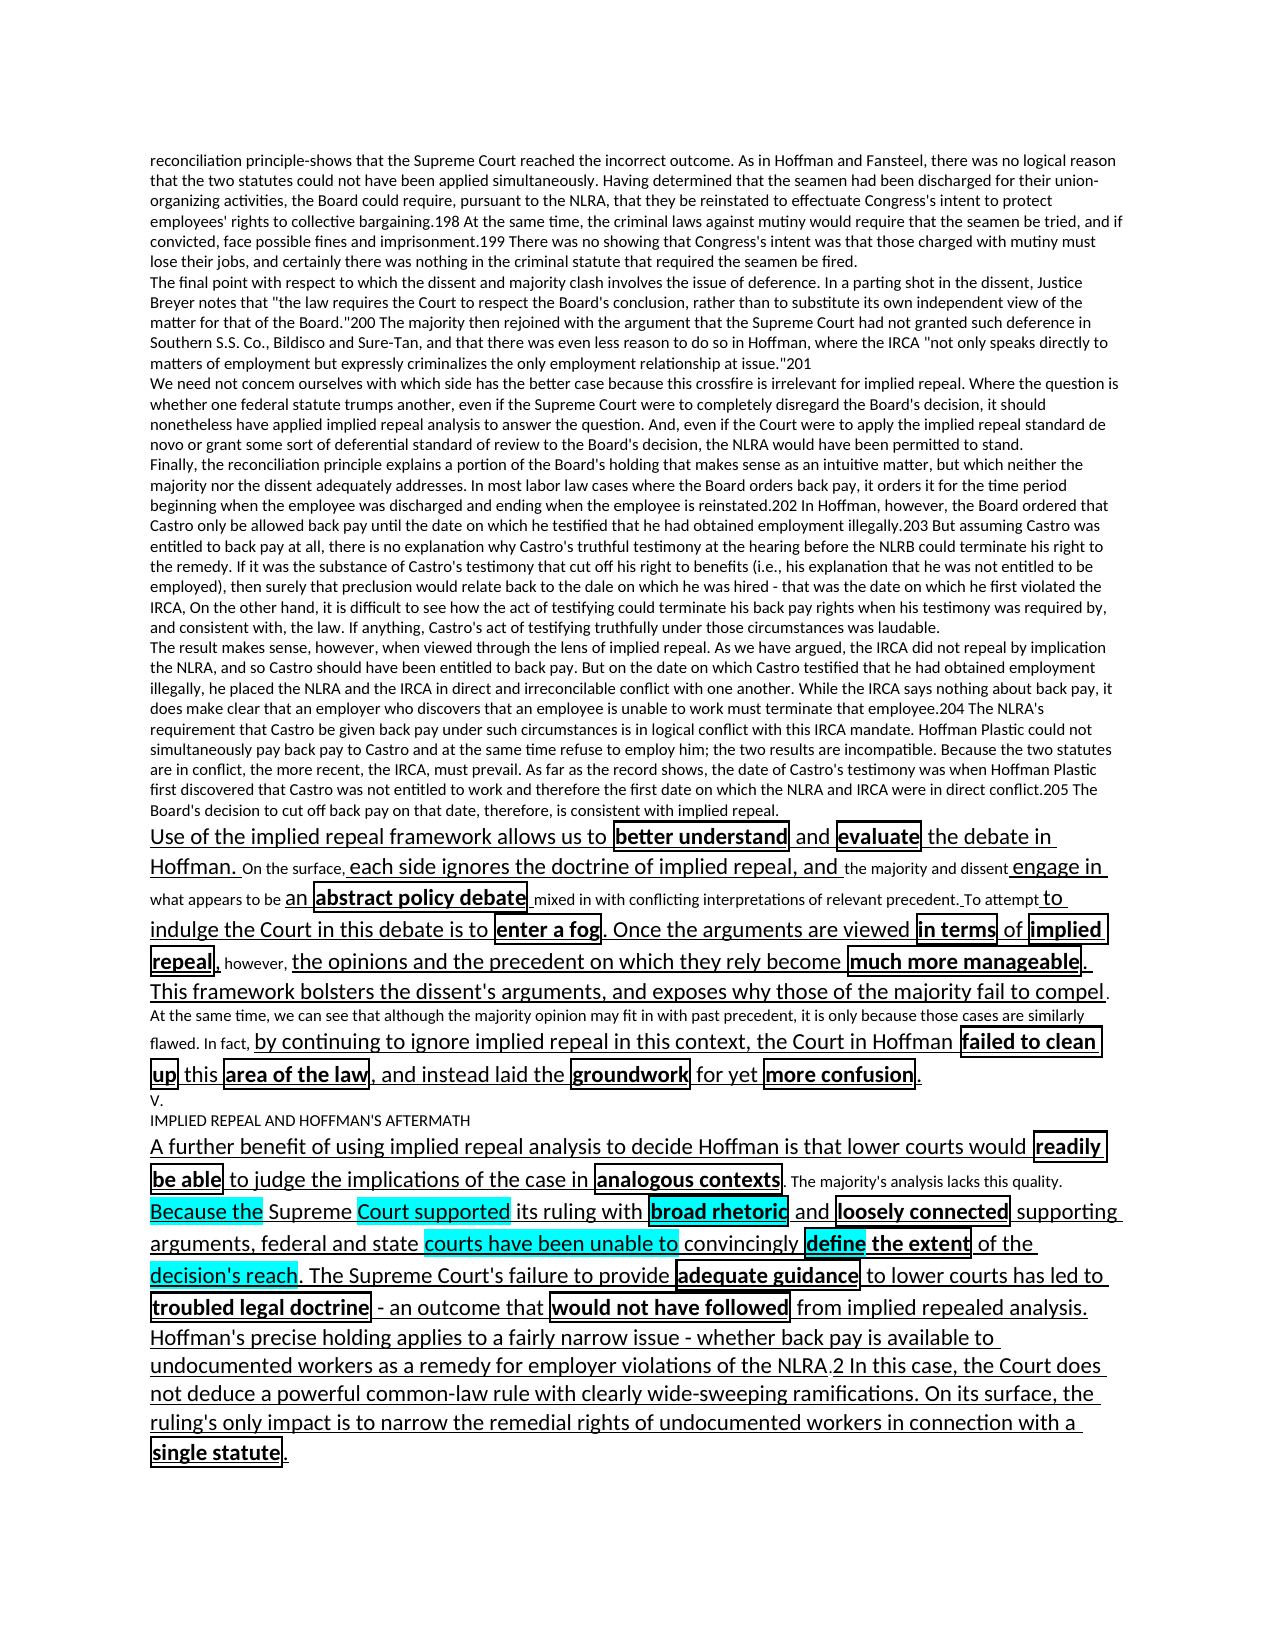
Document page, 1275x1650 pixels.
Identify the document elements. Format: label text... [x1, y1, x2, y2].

text We need not concem ourselves with which side has the better case because this crossfire is irrelevant for implied repeal. Where the question is whether one federal statute trumps another, even if the Supreme Court were to completely disregard the Board's decision, it should nonetheless have applied implied repeal analysis to answer the question. And, even if the Court were to apply the implied repeal standard de novo or grant some sort of deferential standard of review to the Board's decision, the NLRA would have been permitted to stand. [150, 373, 1125, 455]
text The result makes sense, however, when viewed through the lens of implied repeal. As we have argued, the IRCA did not repeal by implication the NLRA, and so Castro should have been entitled to back pay. But on the date on which Castro testified that he had obtained employment illegally, he placed the NLRA and the IRCA in direct and irreconcilable conflict with one another. While the IRCA says nothing about back pay, it does make clear that an employer who discovers that an employee is unable to work must terminate that employee.204 The NLRA's requirement that Castro be given back pay under such circumstances is in logical conflict with this IRCA mandate. Hoffman Plastic could not simultaneously pay back pay to Castro and at the same time refuse to employ him; the two results are incompatible. Because the two statutes are in conflict, the more recent, the IRCA, must prevail. As far as the record shows, the date of Castro's testimony was when Hoffman Plastic first discovered that Castro was not entitled to work and therefore the first date on which the NLRA and IRCA were in direct conflict.205 The Board's decision to cut off back pay on that date, therefore, is consistent with implied repeal. [150, 637, 1125, 820]
text The final point with respect to which the dissent and majority clash involves the issue of deference. In a parting shot in the dissent, Justice Breyer notes that "the law requires the Court to respect the Board's conclusion, rather than to substitute its own independent view of the matter for that of the Board."200 The majority then rejoined with the argument that the Supreme Court had not granted such deference in Southern S.S. Co., Bildisco and Sure-Tan, and that there was even less reason to do so in Hoffman, where the IRCA "not only speaks directly to matters of employment but expressly criminalizes the only employment relationship at issue."201 [150, 272, 1125, 373]
text V. [150, 1090, 1125, 1110]
text A further benefit of using implied repeal analysis to decide Hoffman is that lower courts would readily be able to judge the implications of the case in analogous contexts. The majority's analysis lacks this quality. Because the Supreme Court supported its ruling with broad rhetoric and loosely connected supporting arguments, federal and state courts have been unable to convincingly define the extent of the decision's reach. The Supreme Court's failure to provide adequate guidance to lower courts has led to troubled legal doctrine - an outcome that would not have followed from implied repealed analysis. [150, 1130, 1125, 1323]
text Finally, the reconciliation principle explains a portion of the Board's holding that makes sense as an intuitive matter, but which neither the majority nor the dissent adequately addresses. In most labor law cases where the Board orders back pay, it orders it for the time period beginning when the employee was discharged and ending when the employee is reinstated.202 In Hoffman, however, the Board ordered that Castro only be allowed back pay until the date on which he testified that he had obtained employment illegally.203 But assuming Castro was entitled to back pay at all, there is no explanation why Castro's truthful testimony at the hearing before the NLRB could terminate his right to the remedy. If it was the substance of Castro's testimony that cut off his right to benefits (i.e., his explanation that he was not entitled to be employed), then surely that preclusion would relate back to the dale on which he was hired - that was the date on which he first violated the IRCA, On the other hand, it is difficult to see how the act of testifying could terminate his back pay rights when his testimony was required by, and consistent with, the law. If anything, Castro's act of testifying truthfully under those circumstances was laudable. [150, 455, 1125, 637]
text IMPLIED REPEAL AND HOFFMAN'S AFTERMATH [150, 1110, 1125, 1130]
text Hoffman's precise holding applies to a fairly narrow issue - whether back pay is available to undocumented workers as a remedy for employer violations of the NLRA.2 In this case, the Court does not deduce a powerful common-law rule with clearly wide-sweeping ramifications. On its surface, the ruling's only impact is to narrow the remedial rights of undocumented workers in connection with a single statute. [150, 1323, 1125, 1468]
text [150, 150, 1125, 272]
text Use of the implied repeal framework allows us to better understand and evaluate the debate in Hoffman. On the surface, each side ignores the doctrine of implied repeal, and the majority and dissent engage in what appears to be an abstract policy debate mixed in with conflicting interpretations of relevant precedent. To attempt to indulge the Court in this debate is to enter a fog. Once the arguments are viewed in terms of implied repeal, however, the opinions and the precedent on which they rely become much more manageable. This framework bolsters the dissent's arguments, and exposes why those of the majority fail to compel. At the same time, we can see that although the majority opinion may fit in with past precedent, it is only because those cases are similarly flawed. In fact, by continuing to ignore implied repeal in this context, the Court in Hoffman failed to clean up this area of the law, and instead laid the groundwork for yet more confusion. [150, 820, 1125, 1090]
